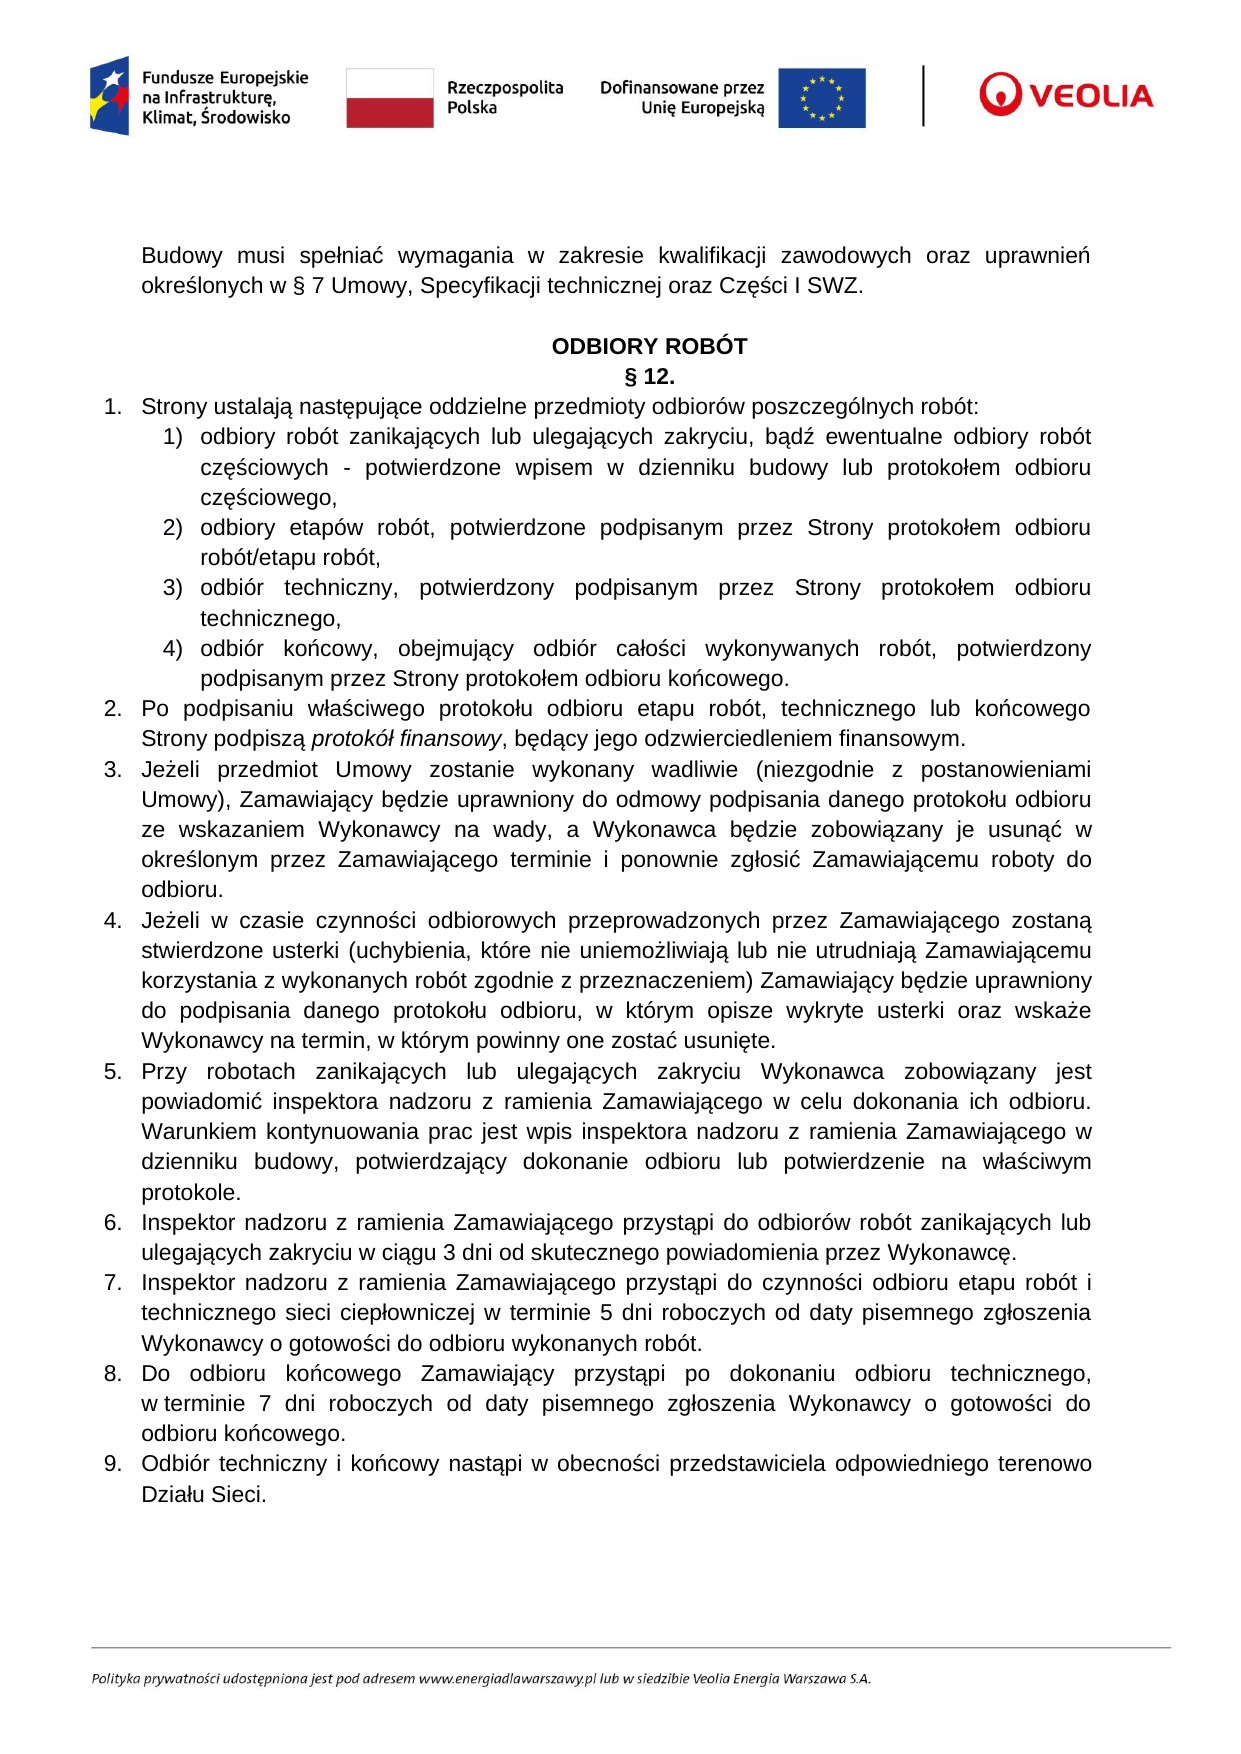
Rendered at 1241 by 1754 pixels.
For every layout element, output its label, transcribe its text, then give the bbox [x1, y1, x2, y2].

list Przy robotach zanikających lub ulegających zakryciu Wykonawca zobowiązany jest powiadomić inspektora nadzoru z ramienia Zamawiającego w celu dokonania ich odbioru. Warunkiem kontynuowania prac jest wpis inspektora nadzoru z ramienia Zamawiającego w dzienniku budowy, potwierdzający dokonanie odbioru lub potwierdzenie na właściwym protokole. [103, 1058, 1092, 1205]
list Do odbioru końcowego Zamawiający przystąpi po dokonaniu odbioru technicznego, w terminie 7 dni roboczych od daty pisemnego zgłoszenia Wykonawcy o gotowości do odbioru końcowego. [103, 1360, 1092, 1447]
list Odbiór techniczny i końcowy nastąpi w obecności przedstawiciela odpowiedniego terenowo Działu Sieci. [103, 1450, 1092, 1507]
list Inspektor nadzoru z ramienia Zamawiającego przystąpi do odbiorów robót zanikających lub ulegających zakryciu w ciągu 3 dni od skutecznego powiadomienia przez Wykonawcę. [103, 1209, 1092, 1265]
picture [14, 0, 1234, 191]
text § 12. [207, 363, 1092, 389]
list Inspektor nadzoru z ramienia Zamawiającego przystąpi do czynności odbioru etapu robót i technicznego sieci ciepłowniczej w terminie 5 dni roboczych od daty pisemnego zgłoszenia Wykonawcy o gotowości do odbioru wykonanych robót. [103, 1269, 1092, 1356]
list Jeżeli w czasie czynności odbiorowych przeprowadzonych przez Zamawiającego zostaną stwierdzone usterki (uchybienia, które nie uniemożliwiają lub nie utrudniają Zamawiającemu korzystania z wykonanych robót zgodnie z przeznaczeniem) Zamawiający będzie uprawniony do podpisania danego protokołu odbioru, w którym opisze wykryte usterki oraz wskaże Wykonawcy na termin, w którym powinny one zostać usunięte. [103, 907, 1092, 1054]
picture [15, 1616, 1241, 1735]
list odbiory etapów robót, potwierdzone podpisanym przez Strony protokołem odbioru robót/etapu robót, [163, 514, 1092, 571]
list Strony ustalają następujące oddzielne przedmioty odbiorów poszczególnych robót: [103, 393, 1092, 419]
list Jeżeli przedmiot Umowy zostanie wykonany wadliwie (niezgodnie z postanowieniami Umowy), Zamawiający będzie uprawniony do odmowy podpisania danego protokołu odbioru ze wskazaniem Wykonawcy na wady, a Wykonawca będzie zobowiązany je usunąć w określonym przez Zamawiającego terminie i ponownie zgłosić Zamawiającemu roboty do odbioru. [103, 756, 1092, 903]
text ODBIORY ROBÓT [207, 333, 1092, 359]
list odbiór techniczny, potwierdzony podpisanym przez Strony protokołem odbioru technicznego, [163, 574, 1092, 631]
list Po podpisaniu właściwego protokołu odbioru etapu robót, technicznego lub końcowego Strony podpiszą protokół finansowy, będący jego odzwierciedleniem finansowym. [103, 695, 1092, 752]
list odbiór końcowy, obejmujący odbiór całości wykonywanych robót, potwierdzony podpisanym przez Strony protokołem odbioru końcowego. [163, 635, 1092, 691]
list odbiory robót zanikających lub ulegających zakryciu, bądź ewentualne odbiory robót częściowych - potwierdzone wpisem w dzienniku budowy lub protokołem odbioru częściowego, [163, 423, 1092, 510]
